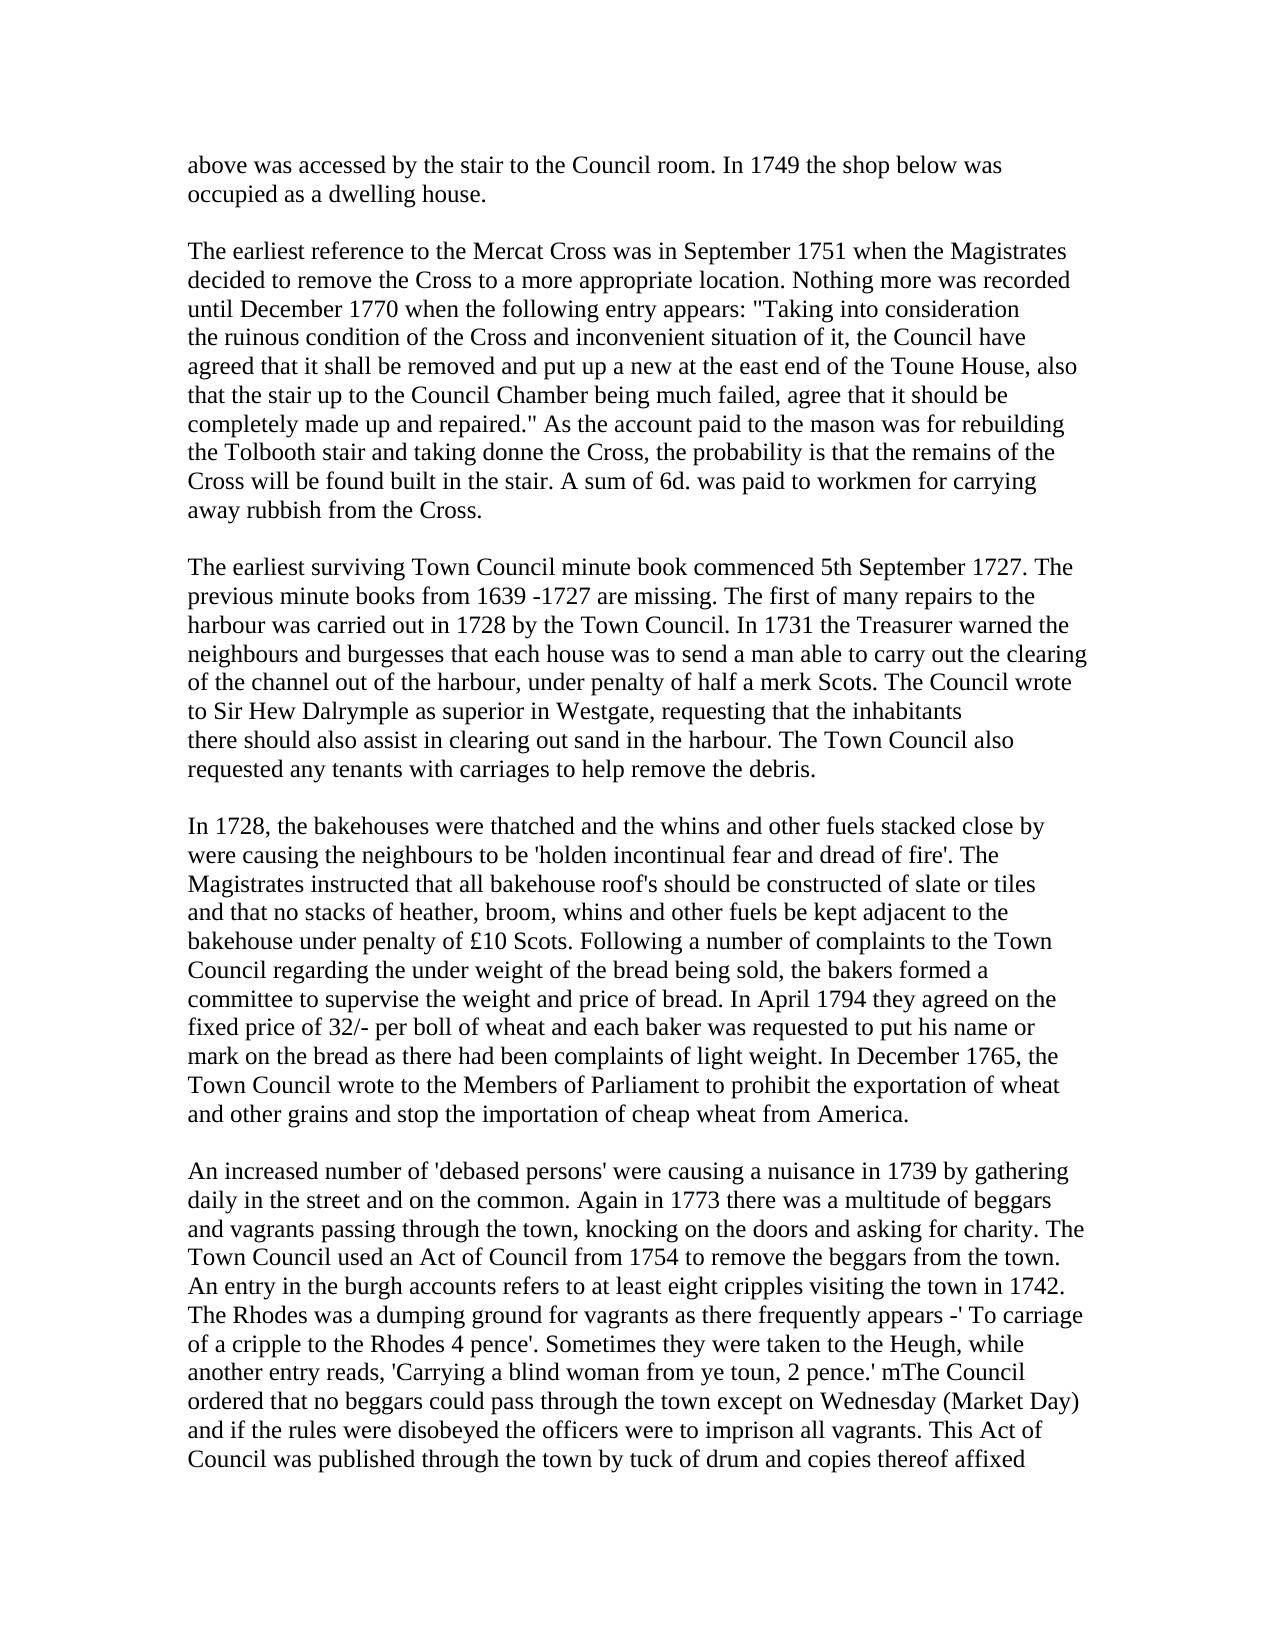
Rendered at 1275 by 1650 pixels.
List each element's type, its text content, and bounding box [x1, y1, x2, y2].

text In 1728, the bakehouses were thatched and the whins and other fuels stacked close by were causing the neighbours to be 'holden incontinual fear and dread of fire'. The Magistrates instructed that all bakehouse roof's should be constructed of slate or tiles [187, 811, 1087, 897]
text the ruinous condition of the Cross and inconvenient situation of it, the Council have agreed that it shall be removed and put up a new at the east end of the Toune House, also that the stair up to the Council Chamber being much failed, agree that it should be [187, 322, 1087, 409]
text there should also assist in clearing out sand in the harbour. The Town Council also requested any tenants with carriages to help remove the debris. [187, 725, 1087, 782]
text completely made up and repaired." As the account paid to the mason was for rebuilding the Tolbooth stair and taking donne the Cross, the probability is that the remains of the Cross will be found built in the stair. A sum of 6d. was paid to workmen for carrying [187, 409, 1087, 495]
text neighbours and burgesses that each house was to send a man able to carry out the clearing of the channel out of the harbour, under penalty of half a merk Scots. The Council wrote to Sir Hew Dalrymple as superior in Westgate, requesting that the inhabitants [187, 639, 1087, 725]
text The earliest surviving Town Council minute book commenced 5th September 1727. The previous minute books from 1639 -1727 are missing. The first of many repairs to the harbour was carried out in 1728 by the Town Council. In 1731 the Treasurer warned the [187, 552, 1087, 639]
text and that no stacks of heather, broom, whins and other fuels be kept adjacent to the bakehouse under penalty of £10 Scots. Following a number of complaints to the Town Council regarding the under weight of the bread being sold, the bakers formed a committee to supervise the weight and price of bread. In April 1794 they agreed on the fixed price of 32/- per boll of wheat and each baker was requested to put his name or mark on the bread as there had been complaints of light weight. In December 1765, the Town Council wrote to the Members of Parliament to prohibit the exportation of wheat and other grains and stop the importation of cheap wheat from America. [187, 897, 1087, 1127]
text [187, 150, 1087, 207]
text away rubbish from the Cross. [187, 495, 1087, 524]
text The earliest reference to the Mercat Cross was in September 1751 when the Magistrates decided to remove the Cross to a more appropriate location. Nothing more was recorded until December 1770 when the following entry appears: "Taking into consideration [187, 236, 1087, 322]
text An increased number of 'debased persons' were causing a nuisance in 1739 by gathering daily in the street and on the common. Again in 1773 there was a multitude of beggars and vagrants passing through the town, knocking on the doors and asking for charity. The Town Council used an Act of Council from 1754 to remove the beggars from the town. An entry in the burgh accounts refers to at least eight cripples visiting the town in 1742. The Rhodes was a dumping ground for vagrants as there frequently appears -' To carriage of a cripple to the Rhodes 4 pence'. Sometimes they were taken to the Heugh, while another entry reads, 'Carrying a blind woman from ye toun, 2 pence.' mThe Council ordered that no beggars could pass through the town except on Wednesday (Market Day) and if the rules were disobeyed the officers were to imprison all vagrants. This Act of Council was published through the town by tuck of drum and copies thereof affixed [187, 1156, 1087, 1472]
